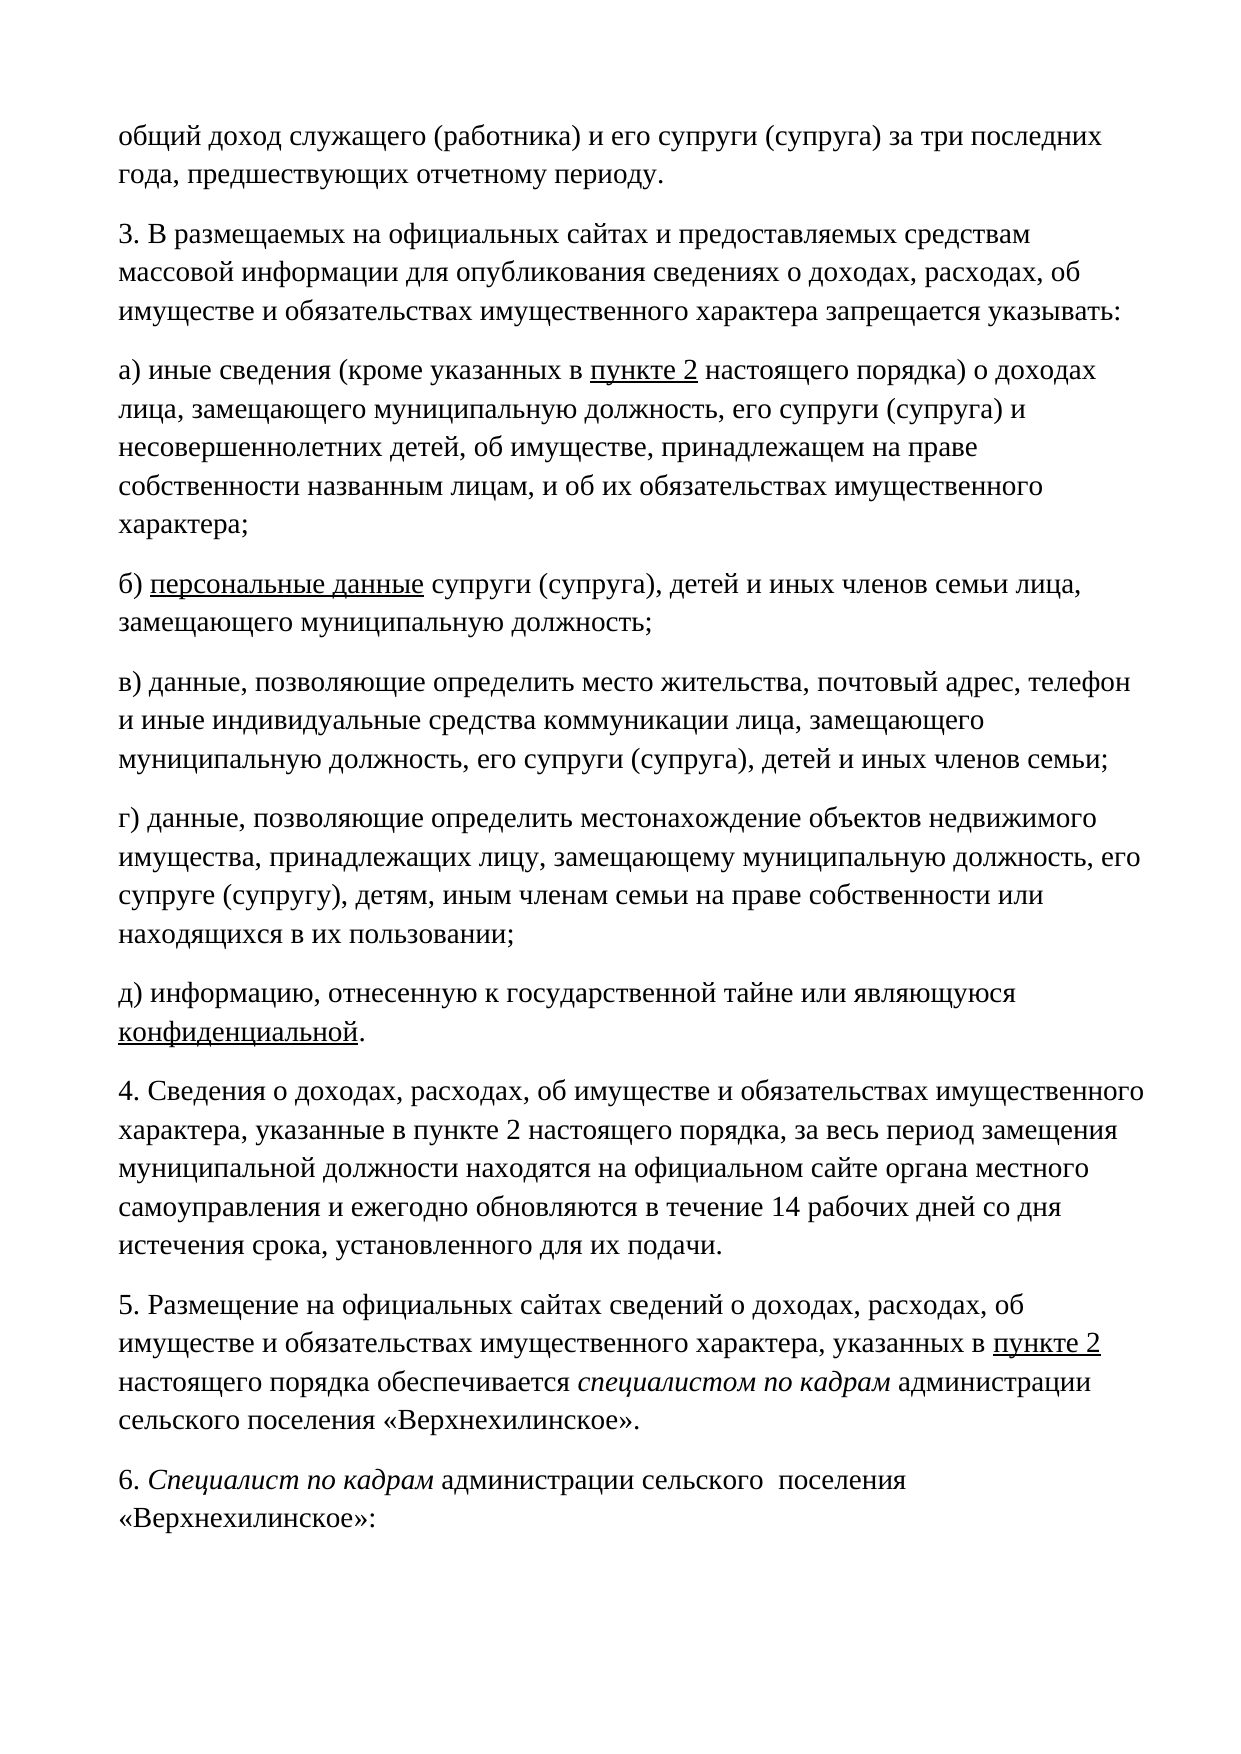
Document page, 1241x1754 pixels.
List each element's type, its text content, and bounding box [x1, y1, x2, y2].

text 5. Размещение на официальных сайтах сведений о доходах, расходах, об имуществе и обязательствах имущественного характера, указанных в пункте 2 настоящего порядка обеспечивается специалистом по кадрам администрации сельского поселения «Верхнехилинское». [118, 1287, 1152, 1436]
text в) данные, позволяющие определить место жительства, почтовый адрес, телефон и иные индивидуальные средства коммуникации лица, замещающего муниципальную должность, его супруги (супруга), детей и иных членов семьи; [118, 664, 1152, 774]
text б) персональные данные супруги (супруга), детей и иных членов семьи лица, замещающего муниципальную должность; [118, 566, 1152, 638]
text д) информацию, отнесенную к государственной тайне или являющуюся конфиденциальной. [118, 975, 1152, 1047]
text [118, 118, 1152, 190]
text г) данные, позволяющие определить местонахождение объектов недвижимого имущества, принадлежащих лицу, замещающему муниципальную должность, его супруге (супругу), детям, иным членам семьи на праве собственности или находящихся в их пользовании; [118, 800, 1152, 949]
text 4. Сведения о доходах, расходах, об имуществе и обязательствах имущественного характера, указанные в пункте 2 настоящего порядка, за весь период замещения муниципальной должности находятся на официальном сайте органа местного самоуправления и ежегодно обновляются в течение 14 рабочих дней со дня истечения срока, установленного для их подачи. [118, 1073, 1152, 1261]
text а) иные сведения (кроме указанных в пункте 2 настоящего порядка) о доходах лица, замещающего муниципальную должность, его супруги (супруга) и несовершеннолетних детей, об имуществе, принадлежащем на праве собственности названным лицам, и об их обязательствах имущественного характера; [118, 352, 1152, 540]
text 3. В размещаемых на официальных сайтах и предоставляемых средствам массовой информации для опубликования сведениях о доходах, расходах, об имуществе и обязательствах имущественного характера запрещается указывать: [118, 216, 1152, 327]
text 6. Специалист по кадрам администрации сельского поселения «Верхнехилинское»: [118, 1462, 1152, 1534]
